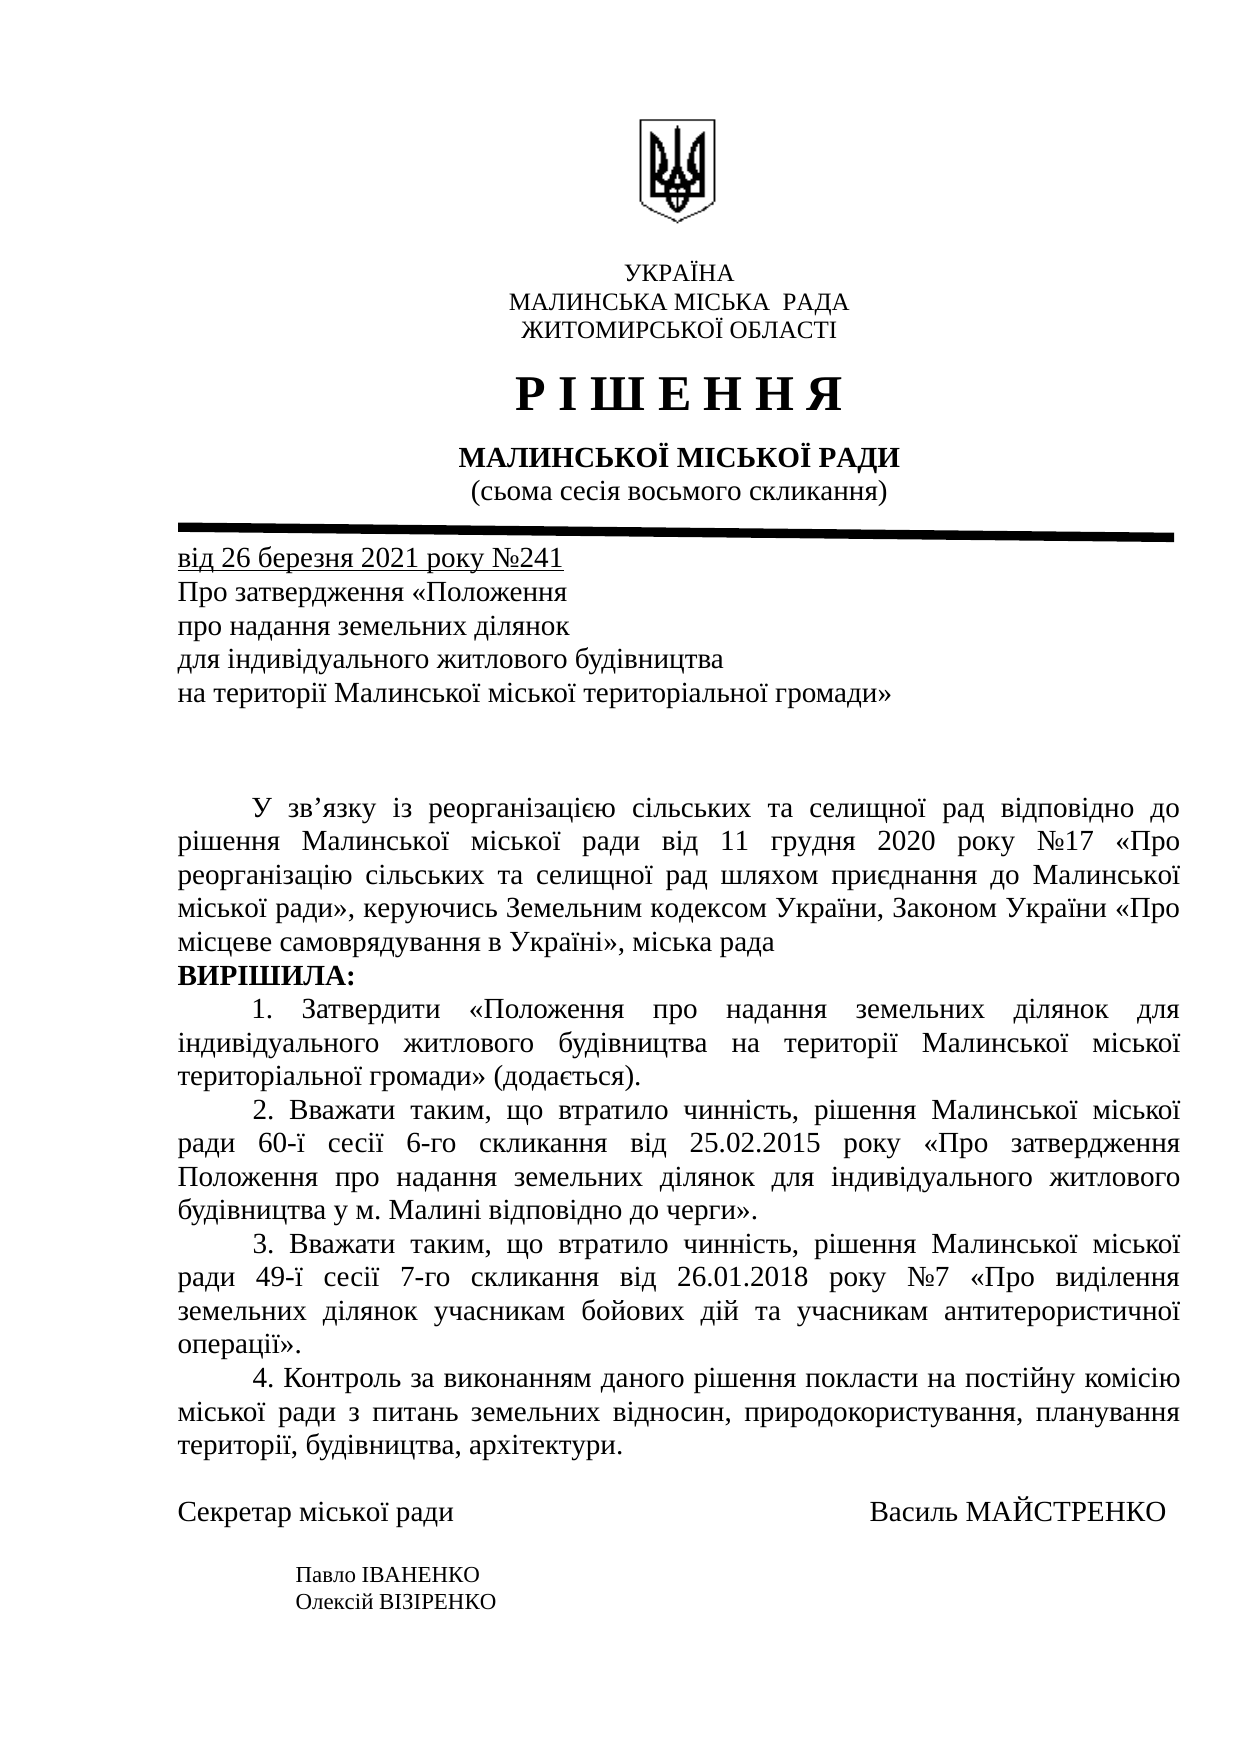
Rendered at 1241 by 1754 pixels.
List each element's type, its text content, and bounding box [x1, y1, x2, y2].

text 1. Затвердити «Положення про надання земельних ділянок для індивідуального житлового будівництва на території Малинської міської територіальної громади» (додається). [177, 991, 1181, 1092]
text Олексій ВІЗІРЕНКО [295, 1588, 1181, 1614]
text про надання земельних ділянок [177, 608, 1199, 641]
text на території Малинської міської територіальної громади» [177, 675, 1199, 708]
text У зв’язку із реорганізацією сільських та селищної рад відповідно до рішення Малинської міської ради від 11 грудня 2020 року №17 «Про реорганізацію сільських та селищної рад шляхом приєднання до Малинської міської ради», керуючись Земельним кодексом України, Законом України «Про місцеве самоврядування в Україні», міська рада [177, 790, 1181, 958]
text Про затвердження «Положення [177, 574, 1199, 608]
text для індивідуального житлового будівництва [177, 641, 1199, 675]
text (сьома сесія восьмого скликання) [177, 473, 1181, 507]
text ЖИТОМИРСЬКОЇ ОБЛАСТІ [177, 315, 1181, 344]
text Павло ІВАНЕНКО [295, 1561, 1181, 1588]
picture [633, 118, 721, 225]
text 4. Контроль за виконанням даного рішення покласти на постійну комісію міської ради з питань земельних відносин, природокористування, планування території, будівництва, архітектури. [177, 1360, 1181, 1461]
text 3. Вважати таким, що втратило чинність, рішення Малинської міської ради 49-ї сесії 7-го скликання від 26.01.2018 року №7 «Про виділення земельних ділянок учасникам бойових дій та учасникам антитерористичної операції». [177, 1226, 1181, 1360]
text Р І Ш Е Н Н я [177, 363, 1181, 421]
text малинської МІСЬКОЇ ради [177, 440, 1181, 473]
text УКРАЇНА [177, 258, 1181, 287]
text Секретар міської ради Василь МАЙСТРЕНКО [177, 1494, 1181, 1528]
text 2. Вважати таким, що втратило чинність, рішення Малинської міської ради 60-ї сесії 6-го скликання від 25.02.2015 року «Про затвердження Положення про надання земельних ділянок для індивідуального житлового будівництва у м. Малині відповідно до черги». [177, 1092, 1181, 1226]
text ВИРІШИЛА: [177, 958, 1181, 991]
text МАЛИНСЬКА МІСЬКА РАДА [177, 287, 1181, 315]
text від 26 березня 2021 року №241 [177, 541, 1181, 574]
